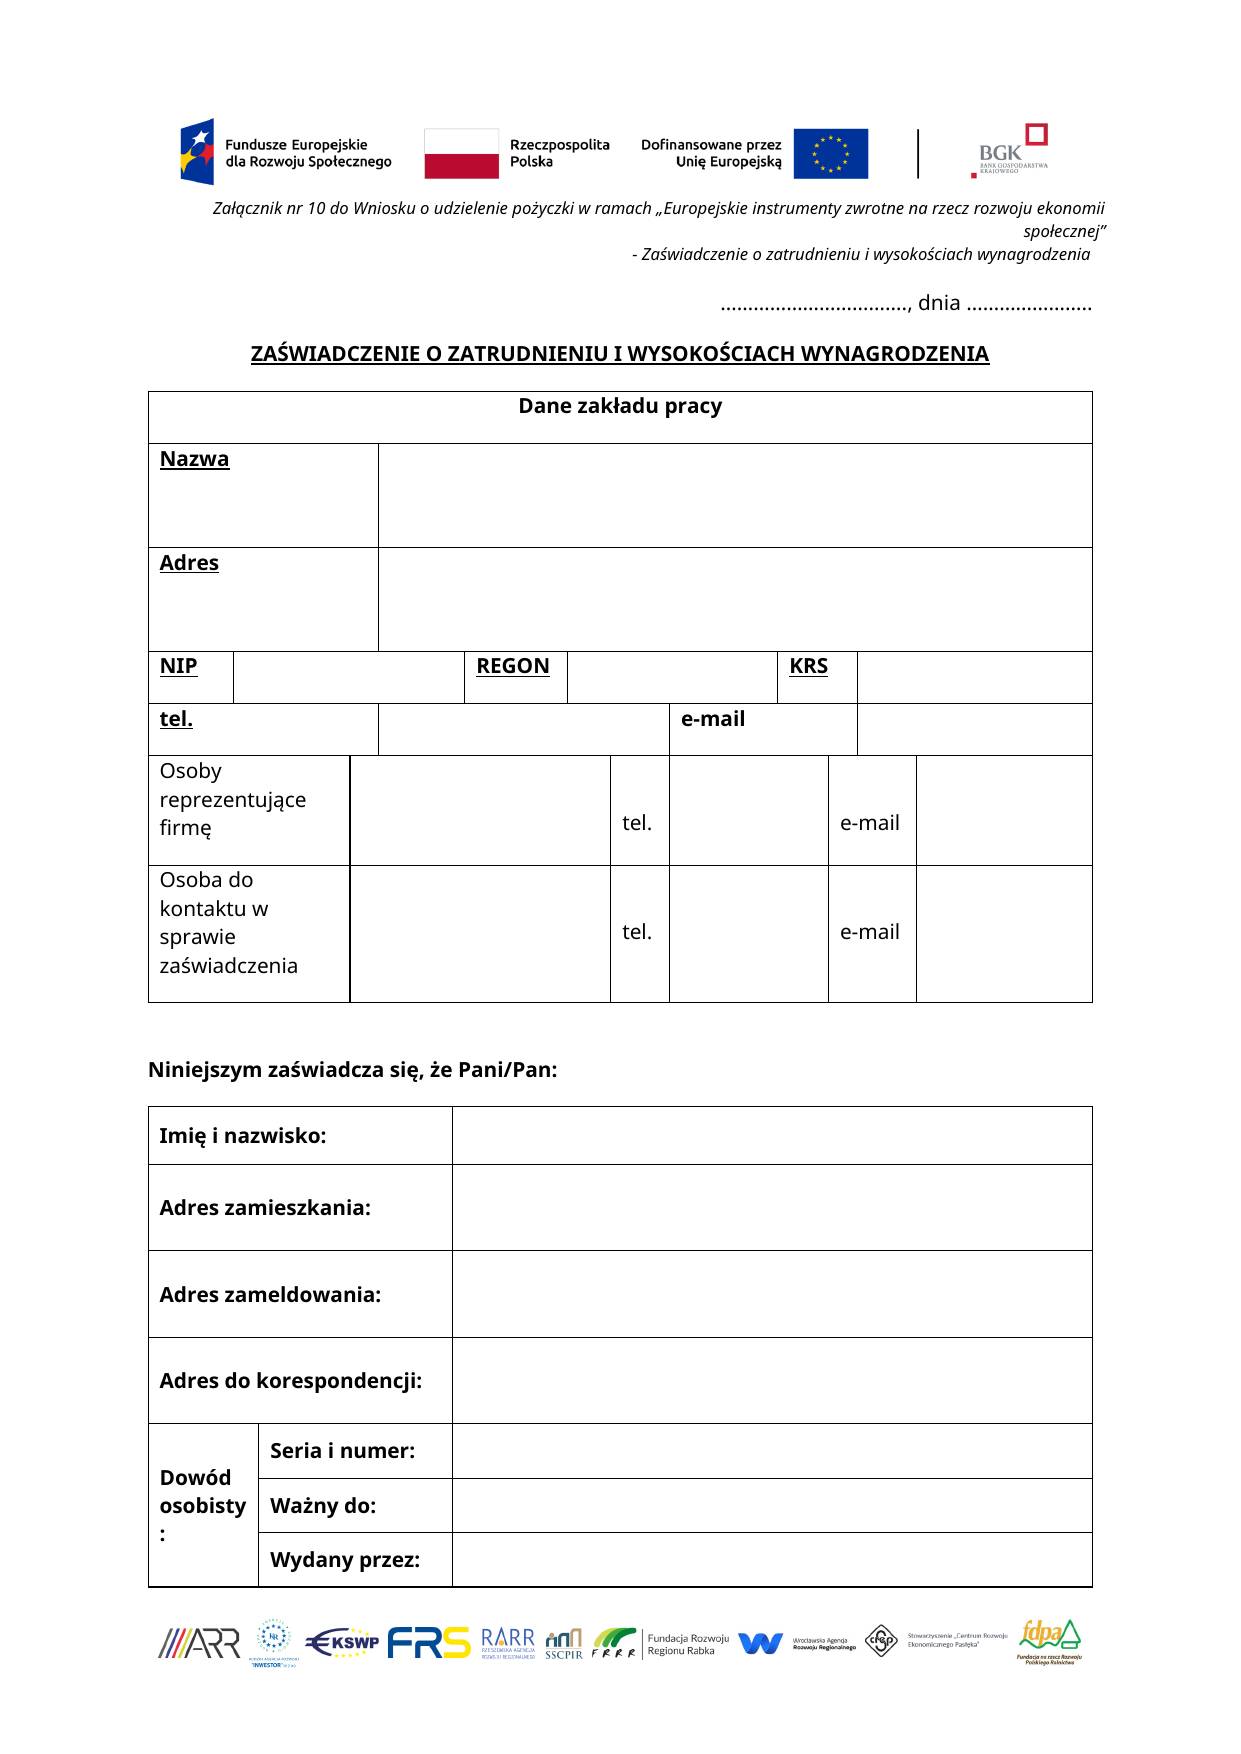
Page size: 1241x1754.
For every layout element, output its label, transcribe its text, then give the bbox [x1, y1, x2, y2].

table_cell Osoba do kontaktu w sprawie zaświadczenia [149, 866, 349, 1002]
table_cell e-mail [829, 866, 916, 1002]
table_cell e-mail [670, 704, 857, 755]
table_cell [379, 704, 669, 755]
table_cell [453, 1533, 1092, 1586]
table_cell [379, 444, 1092, 547]
table_cell Dowód osobisty: [149, 1424, 258, 1586]
picture [147, 1595, 1093, 1681]
table_cell [917, 866, 1092, 1002]
table_cell [351, 866, 610, 1002]
table_header Imię i nazwisko: [149, 1107, 452, 1164]
table_cell Adres do korespondencji: [149, 1338, 452, 1423]
table_cell Nazwa [149, 444, 378, 547]
table_cell NIP [149, 652, 233, 703]
table_cell [670, 866, 828, 1002]
table_cell [379, 548, 1092, 651]
table_cell [858, 704, 1092, 755]
text ZAŚWIADCZENIE O ZATRUDNIENIU I WYSOKOŚCIACH WYNAGRODZENIA [148, 339, 1093, 368]
table_cell [453, 1251, 1092, 1337]
table_cell tel. [611, 756, 669, 864]
table_cell [858, 652, 1092, 703]
table_cell Seria i numer: [259, 1424, 452, 1477]
table_cell [568, 652, 777, 703]
table_cell Adres zameldowania: [149, 1251, 452, 1337]
table_cell Osoby reprezentujące firmę [149, 756, 349, 864]
table_cell REGON [465, 652, 567, 703]
table_cell Ważny do: [259, 1479, 452, 1532]
text Załącznik nr 10 do Wniosku o udzielenie pożyczki w ramach „Europejskie instrumenty zwrotne na rzecz rozwoju ekonomii społecznej” [148, 197, 1107, 242]
table_header Dane zakładu pracy [149, 392, 1092, 443]
text Niniejszym zaświadcza się, że Pani/Pan: [148, 1055, 1093, 1083]
table_cell tel. [611, 866, 669, 1002]
table_header [453, 1107, 1092, 1164]
table_cell [453, 1479, 1092, 1532]
table_cell [351, 756, 610, 864]
table_cell Adres zamieszkania: [149, 1165, 452, 1250]
table_cell Wydany przez: [259, 1533, 452, 1586]
table_cell [234, 652, 464, 703]
table_cell [453, 1165, 1092, 1250]
table_cell Adres [149, 548, 378, 651]
picture [147, 105, 1093, 197]
table_cell [453, 1338, 1092, 1423]
table_cell [670, 756, 828, 864]
table_cell [917, 756, 1092, 864]
table_cell e-mail [829, 756, 916, 864]
table_cell KRS [778, 652, 857, 703]
table_cell [453, 1424, 1092, 1477]
text ……………………………., dnia ………………….. [148, 288, 1093, 316]
table_cell tel. [149, 704, 378, 755]
text - Zaświadczenie o zatrudnieniu i wysokościach wynagrodzenia [148, 242, 1093, 265]
